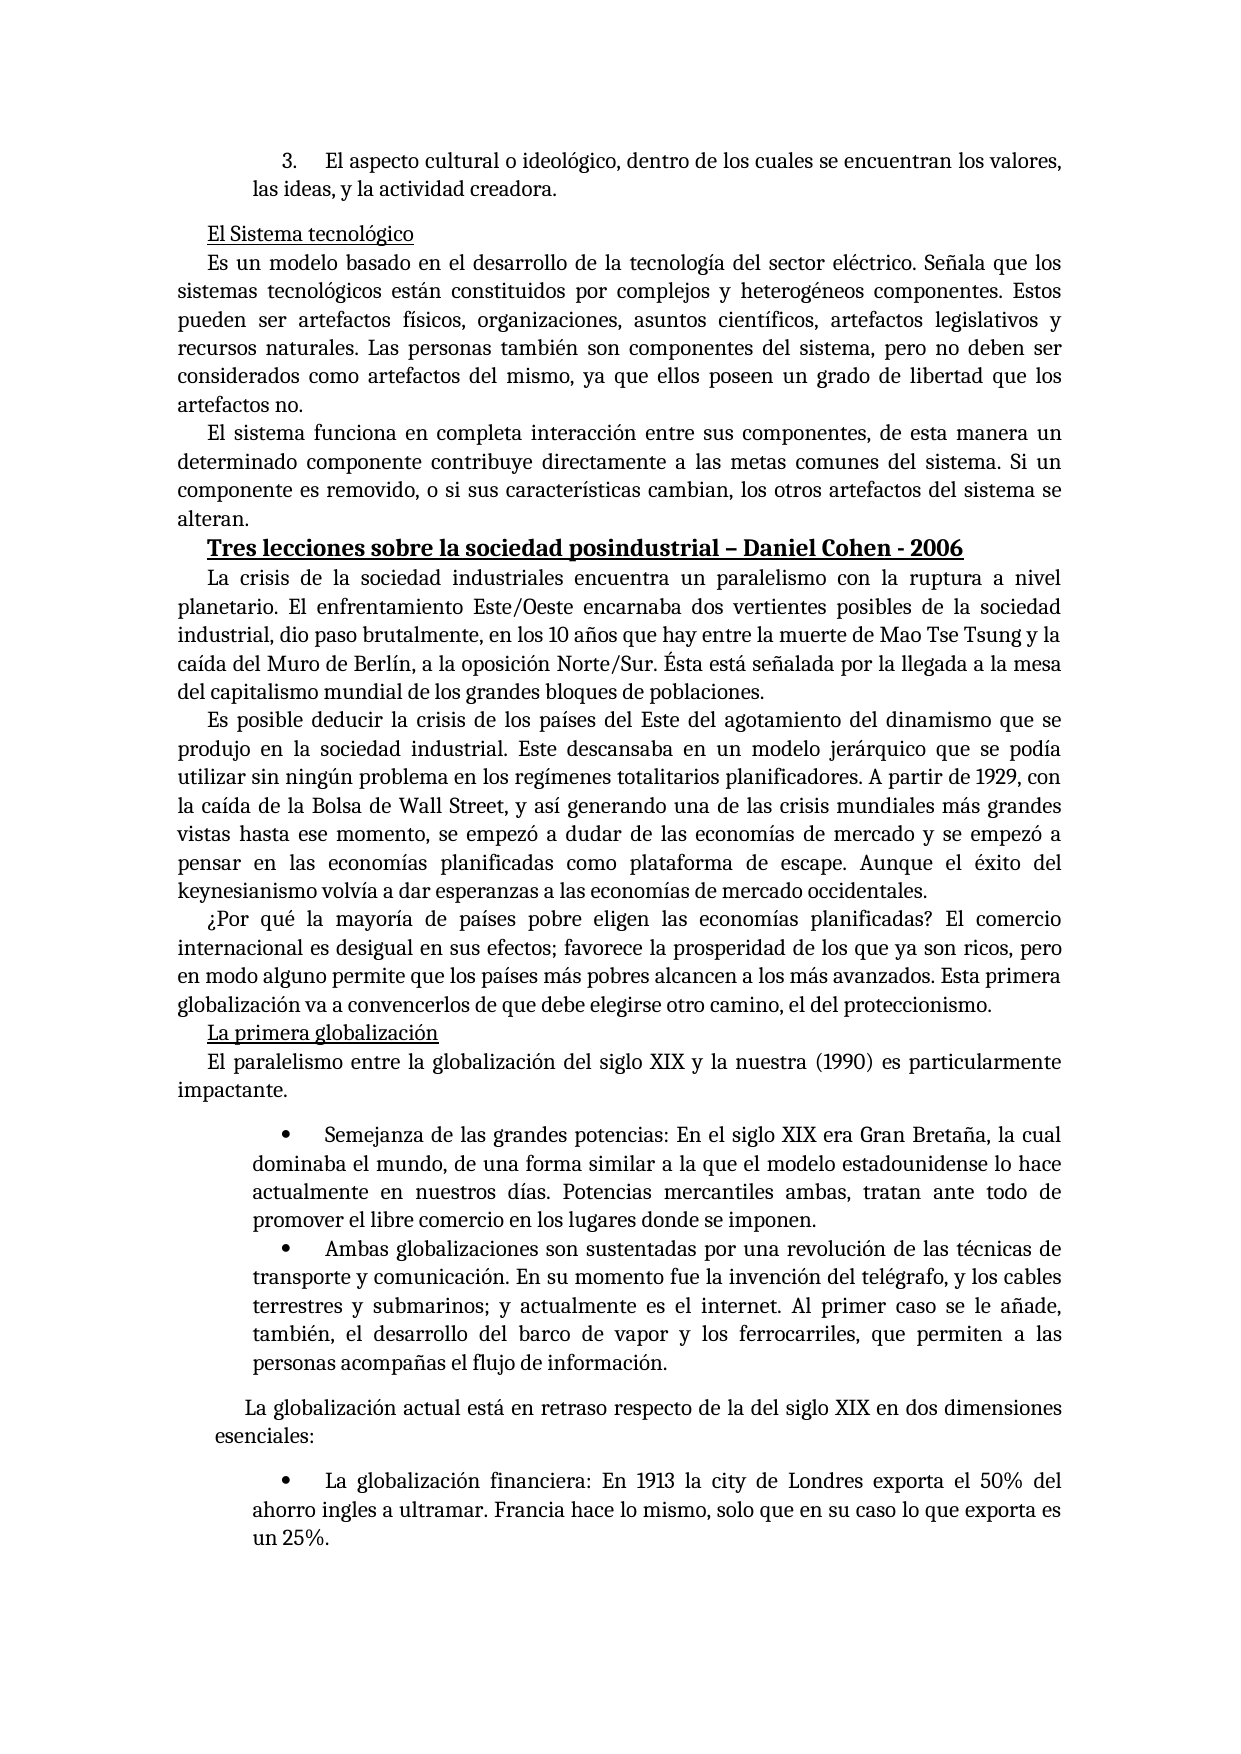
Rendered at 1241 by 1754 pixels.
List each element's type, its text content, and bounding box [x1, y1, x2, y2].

text Es un modelo basado en el desarrollo de la tecnología del sector eléctrico. Señala que los sistemas tecnológicos están constituidos por complejos y heterogéneos componentes. Estos pueden ser artefactos físicos, organizaciones, asuntos científicos, artefactos legislativos y recursos naturales. Las personas también son componentes del sistema, pero no deben ser considerados como artefactos del mismo, ya que ellos poseen un grado de libertad que los artefactos no. [177, 249, 1063, 418]
text ¿Por qué la mayoría de países pobre eligen las economías planificadas? El comercio internacional es desigual en sus efectos; favorece la prosperidad de los que ya son ricos, pero en modo alguno permite que los países más pobres alcancen a los más avanzados. Esta primera globalización va a convencerlos de que debe elegirse otro camino, el del proteccionismo. [177, 906, 1063, 1018]
list Ambas globalizaciones son sustentadas por una revolución de las técnicas de transporte y comunicación. En su momento fue la invención del telégrafo, y los cables terrestres y submarinos; y actualmente es el internet. Al primer caso se le añade, también, el desarrollo del barco de vapor y los ferrocarriles, que permiten a las personas acompañas el flujo de información. [252, 1236, 1063, 1376]
list La globalización financiera: En 1913 la city de Londres exporta el 50% del ahorro ingles a ultramar. Francia hace lo mismo, solo que en su caso lo que exporta es un 25%. [252, 1468, 1063, 1551]
text La crisis de la sociedad industriales encuentra un paralelismo con la ruptura a nivel planetario. El enfrentamiento Este/Oeste encarnaba dos vertientes posibles de la sociedad industrial, dio paso brutalmente, en los 10 años que hay entre la muerte de Mao Tse Tsung y la caída del Muro de Berlín, a la oposición Norte/Sur. Ésta está señalada por la llegada a la mesa del capitalismo mundial de los grandes bloques de poblaciones. [177, 565, 1063, 705]
text El Sistema tecnológico [177, 221, 1063, 247]
list Semejanza de las grandes potencias: En el siglo XIX era Gran Bretaña, la cual dominaba el mundo, de una forma similar a la que el modelo estadounidense lo hace actualmente en nuestros días. Potencias mercantiles ambas, tratan ante todo de promover el libre comercio en los lugares donde se imponen. [252, 1122, 1063, 1234]
list El aspecto cultural o ideológico, dentro de los cuales se encuentran los valores, las ideas, y la actividad creadora. [252, 148, 1063, 202]
text El sistema funciona en completa interacción entre sus componentes, de esta manera un determinado componente contribuye directamente a las metas comunes del sistema. Si un componente es removido, o si sus características cambian, los otros artefactos del sistema se alteran. [177, 420, 1063, 532]
text La globalización actual está en retraso respecto de la del siglo XIX en dos dimensiones esenciales: [215, 1394, 1063, 1449]
text Es posible deducir la crisis de los países del Este del agotamiento del dinamismo que se produjo en la sociedad industrial. Este descansaba en un modelo jerárquico que se podía utilizar sin ningún problema en los regímenes totalitarios planificadores. A partir de 1929, con la caída de la Bolsa de Wall Street, y así generando una de las crisis mundiales más grandes vistas hasta ese momento, se empezó a dudar de las economías de mercado y se empezó a pensar en las economías planificadas como plataforma de escape. Aunque el éxito del keynesianismo volvía a dar esperanzas a las economías de mercado occidentales. [177, 707, 1063, 904]
text El paralelismo entre la globalización del siglo XIX y la nuestra (1990) es particularmente impactante. [177, 1048, 1063, 1103]
text Tres lecciones sobre la sociedad posindustrial – Daniel Cohen - 2006 [177, 534, 1063, 563]
text La primera globalización [177, 1020, 1063, 1046]
